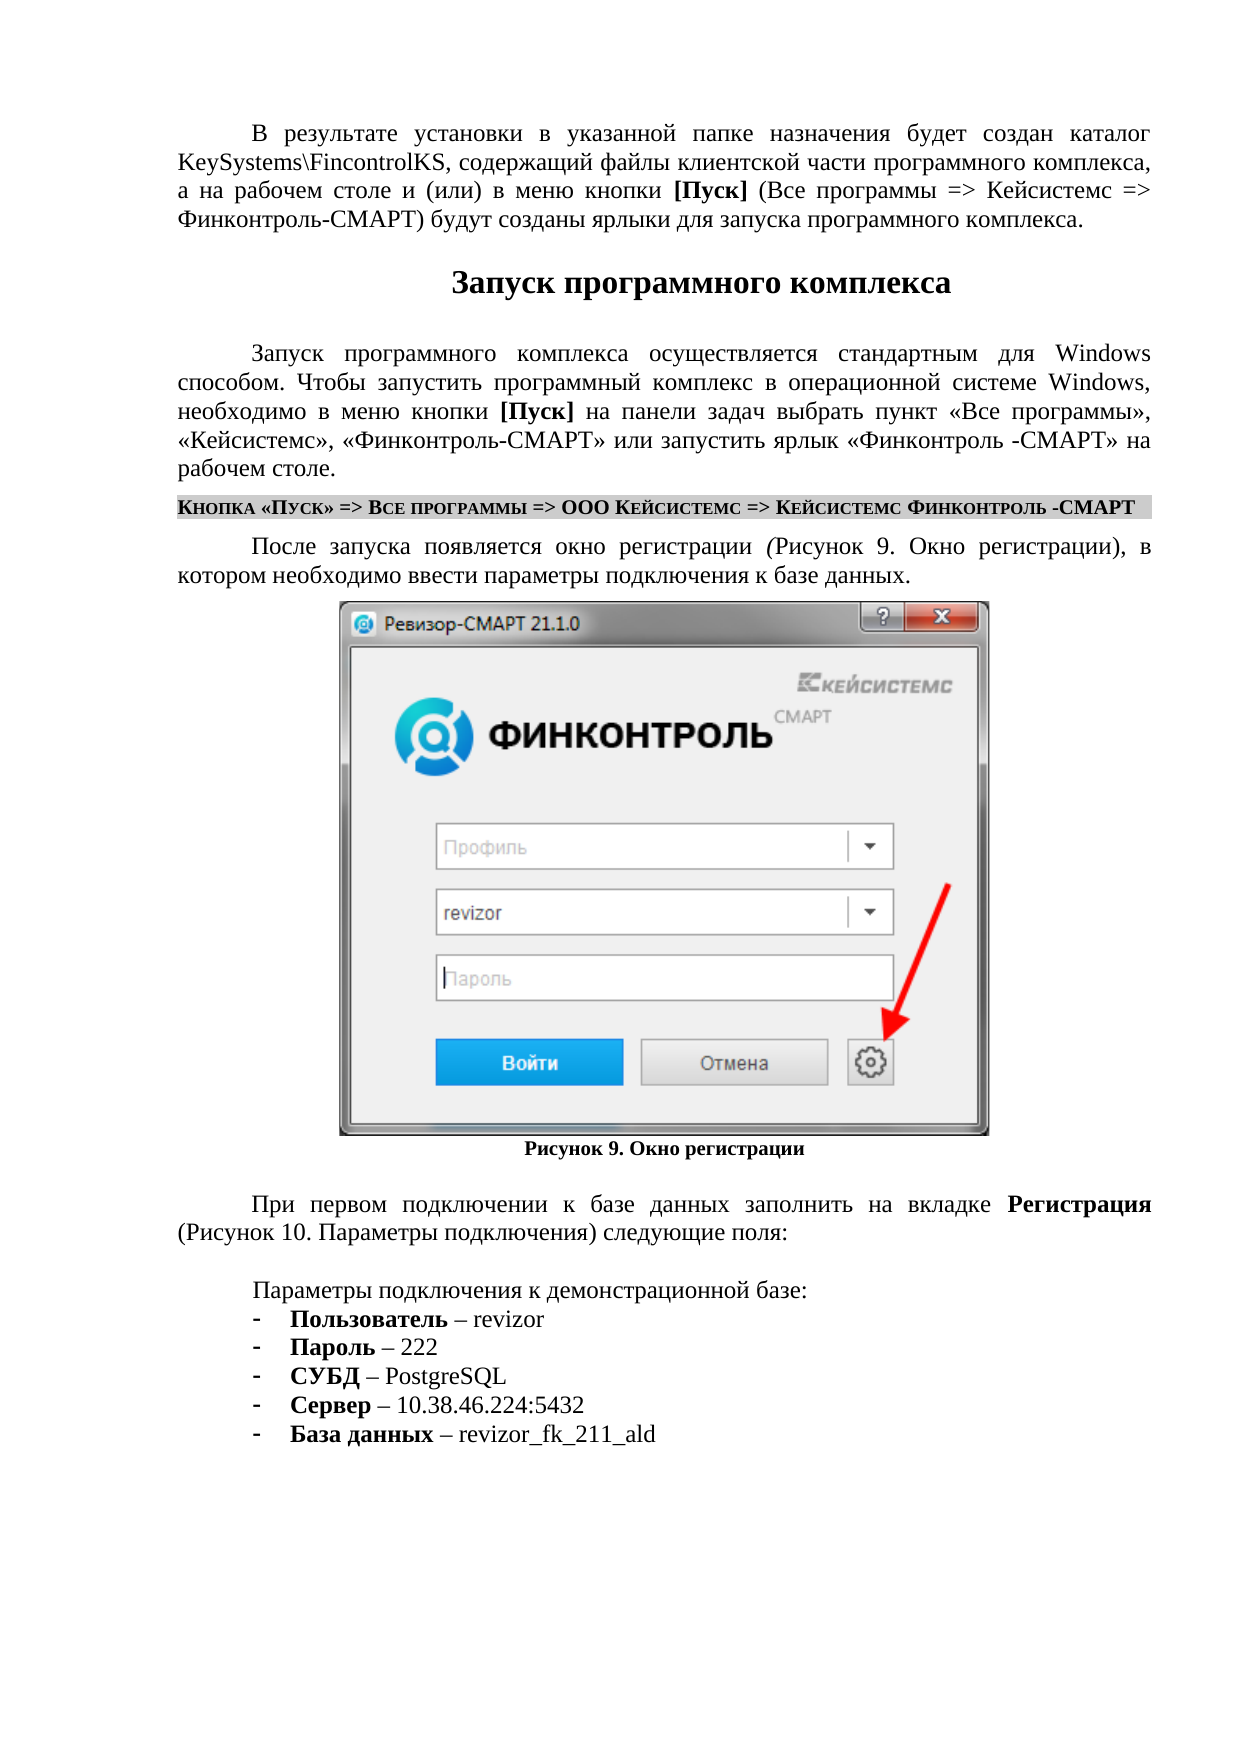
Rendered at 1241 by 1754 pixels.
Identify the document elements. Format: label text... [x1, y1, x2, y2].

text Пароль – 222 [252, 1332, 1152, 1361]
text При первом подключении к базе данных заполнить на вкладке Регистрация (Рисунок 10. Параметры подключения) следующие поля: [177, 1189, 1152, 1246]
list Параметры подключения к демонстрационной базе: [252, 1275, 1152, 1304]
picture [339, 601, 990, 1136]
text После запуска появляется окно регистрации (Рисунок 9. Окно регистрации), в котором необходимо ввести параметры подключения к базе данных. [177, 531, 1152, 589]
text Запуск программного комплекса осуществляется стандартным для Windows способом. Чтобы запустить программный комплекс в операционной системе Windows, необходимо в меню кнопки [Пуск] на панели задач выбрать пункт «Все программы», «Кейсистемс», «Финконтроль-СМАРТ» или запустить ярлык «Финконтроль -СМАРТ» на рабочем столе. [177, 338, 1152, 482]
text База данных – revizor_fk_211_ald [252, 1419, 1152, 1447]
text Пользователь – revizor [252, 1304, 1152, 1332]
text Кнопка «Пуск» => Все программы => ООО Кейсистемс => Кейсистемс Финконтроль -СМАРТ [177, 495, 1152, 519]
text В результате установки в указанной папке назначения будет создан каталог KeySystems\FincontrolKS, содержащий файлы клиентской части программного комплекса, а на рабочем столе и (или) в меню кнопки [Пуск] (Все программы => Кейсистемс => Финконтроль-СМАРТ) будут созданы ярлыки для запуска программного комплекса. [177, 118, 1152, 233]
text Запуск программного комплекса [177, 262, 1152, 300]
text СУБД – PostgreSQL [252, 1361, 1152, 1390]
text Сервер – 10.38.46.224:5432 [252, 1390, 1152, 1419]
